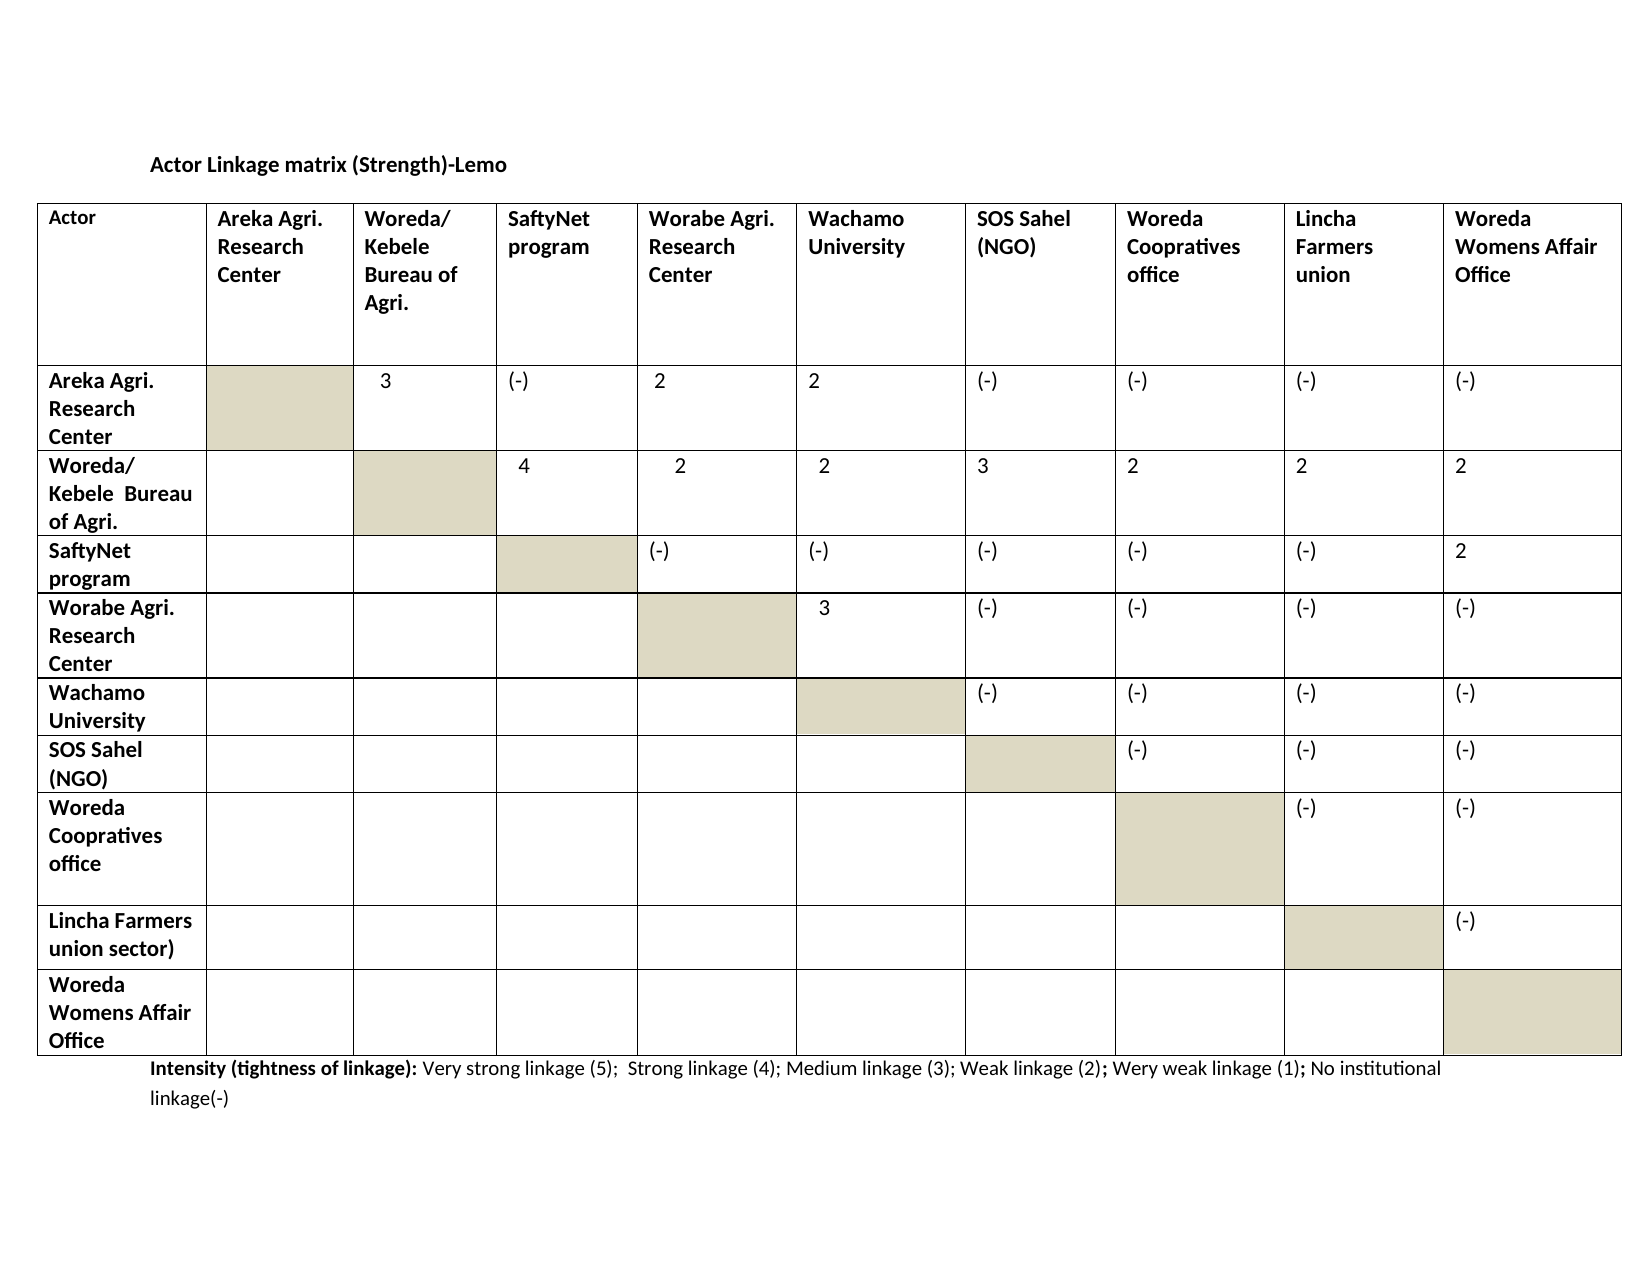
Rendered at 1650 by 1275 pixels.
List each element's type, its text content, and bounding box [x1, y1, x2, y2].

table_cell 3 [966, 451, 1115, 535]
table_cell [966, 906, 1115, 969]
table_cell 2 [638, 366, 796, 450]
table_cell Lincha Farmers union sector) [38, 906, 206, 969]
table_cell (-) [1285, 736, 1443, 792]
table_header Wachamo University [797, 204, 965, 365]
table_header Woreda Coopratives office [1116, 204, 1284, 365]
table_cell 2 [1444, 536, 1621, 592]
table_cell Woreda/Kebele Bureau of Agri. [38, 451, 206, 535]
table_cell [638, 679, 796, 734]
table_cell [207, 366, 353, 450]
table_cell [497, 906, 637, 969]
table_cell 4 [497, 451, 637, 535]
table_cell [1285, 970, 1443, 1054]
table_cell [207, 536, 353, 592]
table_cell [354, 970, 496, 1054]
table_cell [354, 736, 496, 792]
table_cell 2 [1116, 451, 1284, 535]
table_cell (-) [1116, 679, 1284, 734]
text Intensity (tightness of linkage): Very strong linkage (5); Strong linkage (4); Medium linkage (3); Weak linkage (2); Wery weak linkage (1); No institutional linkage(-) [150, 1056, 1500, 1110]
table_cell 2 [797, 366, 965, 450]
table_cell [354, 536, 496, 592]
table_cell [207, 594, 353, 677]
table_cell [207, 451, 353, 535]
table_cell [1444, 970, 1621, 1054]
table_cell [497, 536, 637, 592]
table_header Woreda Womens Affair Office [1444, 204, 1621, 365]
table_cell [354, 793, 496, 905]
table_cell (-) [1116, 536, 1284, 592]
table_cell [497, 679, 637, 734]
table_cell [207, 736, 353, 792]
table_cell 2 [638, 451, 796, 535]
table_cell 2 [1285, 451, 1443, 535]
table_cell 2 [1444, 451, 1621, 535]
table_cell [1116, 793, 1284, 905]
table_cell [1116, 970, 1284, 1054]
table_cell [638, 736, 796, 792]
table_header Lincha Farmers union [1285, 204, 1443, 365]
table_cell (-) [1116, 594, 1284, 677]
text Actor Linkage matrix (Strength)-Lemo [150, 150, 1500, 178]
table_cell SOS Sahel (NGO) [38, 736, 206, 792]
table_cell (-) [966, 536, 1115, 592]
table_cell [966, 793, 1115, 905]
table_cell (-) [1444, 906, 1621, 969]
table_cell [207, 906, 353, 969]
table_cell [797, 970, 965, 1054]
table_cell [207, 793, 353, 905]
table_cell (-) [1444, 366, 1621, 450]
table_cell 2 [797, 451, 965, 535]
table_cell [1116, 906, 1284, 969]
table_cell Worabe Agri. Research Center [38, 594, 206, 677]
table_cell (-) [966, 594, 1115, 677]
table_header Worabe Agri. Research Center [638, 204, 796, 365]
table_cell [354, 451, 496, 535]
table_cell (-) [1285, 594, 1443, 677]
table_cell [354, 679, 496, 734]
table_cell [207, 970, 353, 1054]
table_cell [497, 970, 637, 1054]
table_cell [1285, 906, 1443, 969]
table_cell [638, 594, 796, 677]
table_cell [966, 970, 1115, 1054]
table_header SOS Sahel (NGO) [966, 204, 1115, 365]
table_cell [966, 736, 1115, 792]
table_cell SaftyNet program [38, 536, 206, 592]
table_header Woreda/Kebele Bureau of Agri. [354, 204, 496, 365]
table_cell [797, 906, 965, 969]
table_cell [207, 679, 353, 734]
table_cell [354, 906, 496, 969]
table_cell Woreda Coopratives office [38, 793, 206, 905]
table_header SaftyNet program [497, 204, 637, 365]
table_cell [354, 594, 496, 677]
table_cell [638, 970, 796, 1054]
table_cell (-) [1116, 736, 1284, 792]
table_cell (-) [1285, 679, 1443, 734]
table_header Areka Agri. Research Center [207, 204, 353, 365]
table_cell (-) [1285, 536, 1443, 592]
table_cell (-) [1444, 793, 1621, 905]
table_cell (-) [1285, 366, 1443, 450]
table_cell (-) [1444, 679, 1621, 734]
table_cell (-) [966, 679, 1115, 734]
table_cell [797, 679, 965, 734]
table_cell [497, 736, 637, 792]
table_cell Wachamo University [38, 679, 206, 734]
table_cell [638, 793, 796, 905]
table_cell (-) [497, 366, 637, 450]
table_cell (-) [1444, 736, 1621, 792]
table_cell [797, 793, 965, 905]
table_cell [638, 906, 796, 969]
table_cell (-) [638, 536, 796, 592]
table_cell [797, 736, 965, 792]
table_cell Areka Agri. Research Center [38, 366, 206, 450]
table_cell (-) [1285, 793, 1443, 905]
table_cell (-) [797, 536, 965, 592]
table_cell (-) [1444, 594, 1621, 677]
table_cell (-) [1116, 366, 1284, 450]
table_cell Woreda Womens Affair Office [38, 970, 206, 1054]
table_header Actor [38, 204, 206, 365]
table_cell (-) [966, 366, 1115, 450]
table_cell 3 [797, 594, 965, 677]
table_cell 3 [354, 366, 496, 450]
table_cell [497, 594, 637, 677]
table_cell [497, 793, 637, 905]
